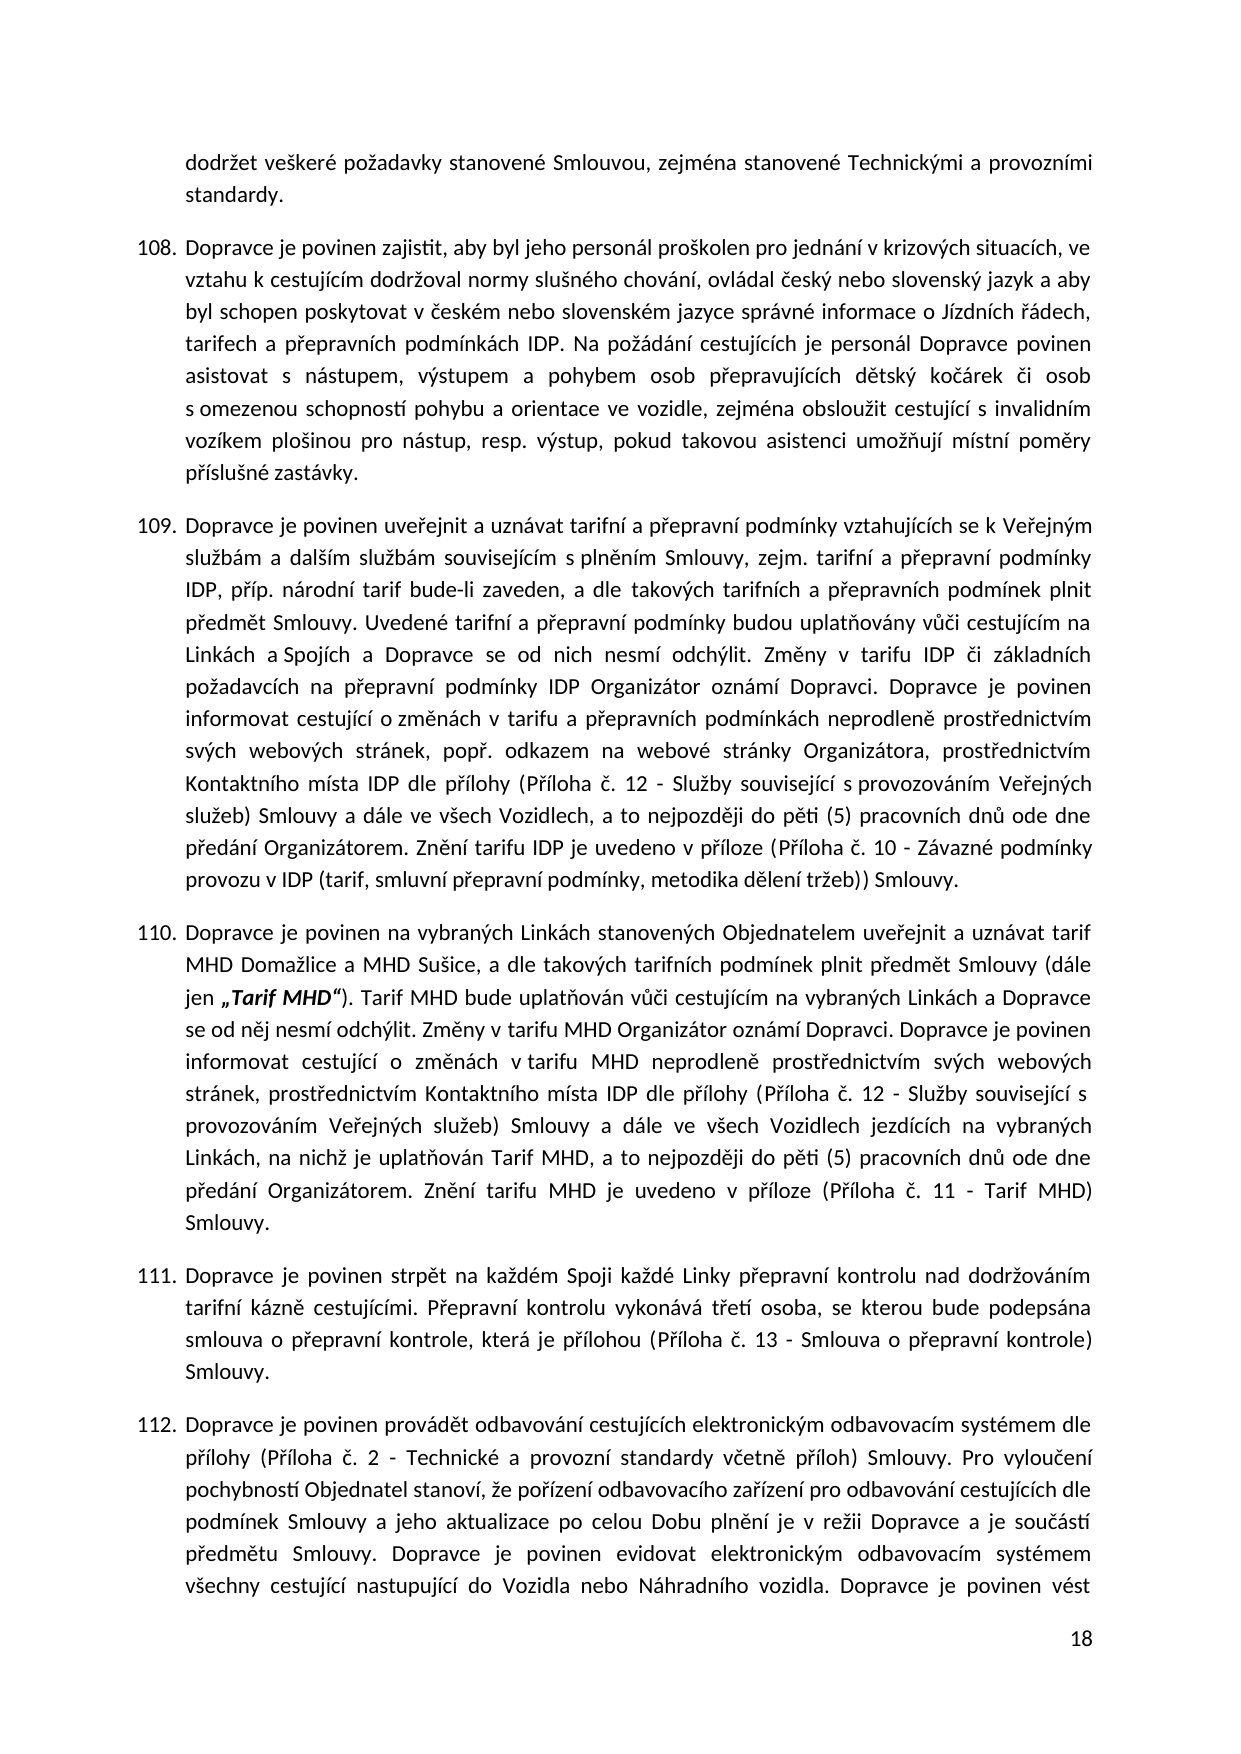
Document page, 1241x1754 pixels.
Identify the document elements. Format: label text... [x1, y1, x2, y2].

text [177, 148, 1093, 208]
text Dopravce je povinen uveřejnit a uznávat tarifní a přepravní podmínky vztahujících se k Veřejným službám a dalším službám souvisejícím s plněním Smlouvy, zejm. tarifní a přepravní podmínky IDP, příp. národní tarif bude-li zaveden, a dle takových tarifních a přepravních podmínek plnit předmět Smlouvy. Uvedené tarifní a přepravní podmínky budou uplatňovány vůči cestujícím na Linkách a Spojích a Dopravce se od nich nesmí odchýlit. Změny v tarifu IDP či základních požadavcích na přepravní podmínky IDP Organizátor oznámí Dopravci. Dopravce je povinen informovat cestující o změnách v tarifu a přepravních podmínkách neprodleně prostřednictvím svých webových stránek, popř. odkazem na webové stránky Organizátora, prostřednictvím Kontaktního místa IDP dle přílohy (Příloha č. 12 - Služby související s provozováním Veřejných služeb) Smlouvy a dále ve všech Vozidlech, a to nejpozději do pěti (5) pracovních dnů ode dne předání Organizátorem. Znění tarifu IDP je uvedeno v příloze (Příloha č. 10 - Závazné podmínky provozu v IDP (tarif, smluvní přepravní podmínky, metodika dělení tržeb)) Smlouvy. [177, 511, 1093, 893]
text Dopravce je povinen strpět na každém Spoji každé Linky přepravní kontrolu nad dodržováním tarifní kázně cestujícími. Přepravní kontrolu vykonává třetí osoba, se kterou bude podepsána smlouva o přepravní kontrole, která je přílohou (Příloha č. 13 - Smlouva o přepravní kontrole) Smlouvy. [177, 1261, 1093, 1386]
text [177, 1411, 1093, 1599]
text Dopravce je povinen na vybraných Linkách stanovených Objednatelem uveřejnit a uznávat tarif MHD Domažlice a MHD Sušice, a dle takových tarifních podmínek plnit předmět Smlouvy (dále jen „Tarif MHD“). Tarif MHD bude uplatňován vůči cestujícím na vybraných Linkách a Dopravce se od něj nesmí odchýlit. Změny v tarifu MHD Organizátor oznámí Dopravci. Dopravce je povinen informovat cestující o změnách v tarifu MHD neprodleně prostřednictvím svých webových stránek, prostřednictvím Kontaktního místa IDP dle přílohy (Příloha č. 12 - Služby související s provozováním Veřejných služeb) Smlouvy a dále ve všech Vozidlech jezdících na vybraných Linkách, na nichž je uplatňován Tarif MHD, a to nejpozději do pěti (5) pracovních dnů ode dne předání Organizátorem. Znění tarifu MHD je uvedeno v příloze (Příloha č. 11 - Tarif MHD) Smlouvy. [177, 918, 1093, 1236]
text Dopravce je povinen zajistit, aby byl jeho personál proškolen pro jednání v krizových situacích, ve vztahu k cestujícím dodržoval normy slušného chování, ovládal český nebo slovenský jazyk a aby byl schopen poskytovat v českém nebo slovenském jazyce správné informace o Jízdních řádech, tarifech a přepravních podmínkách IDP. Na požádání cestujících je personál Dopravce povinen asistovat s nástupem, výstupem a pohybem osob přepravujících dětský kočárek či osob s omezenou schopností pohybu a orientace ve vozidle, zejména obsloužit cestující s invalidním vozíkem plošinou pro nástup, resp. výstup, pokud takovou asistenci umožňují místní poměry příslušné zastávky. [177, 233, 1093, 486]
